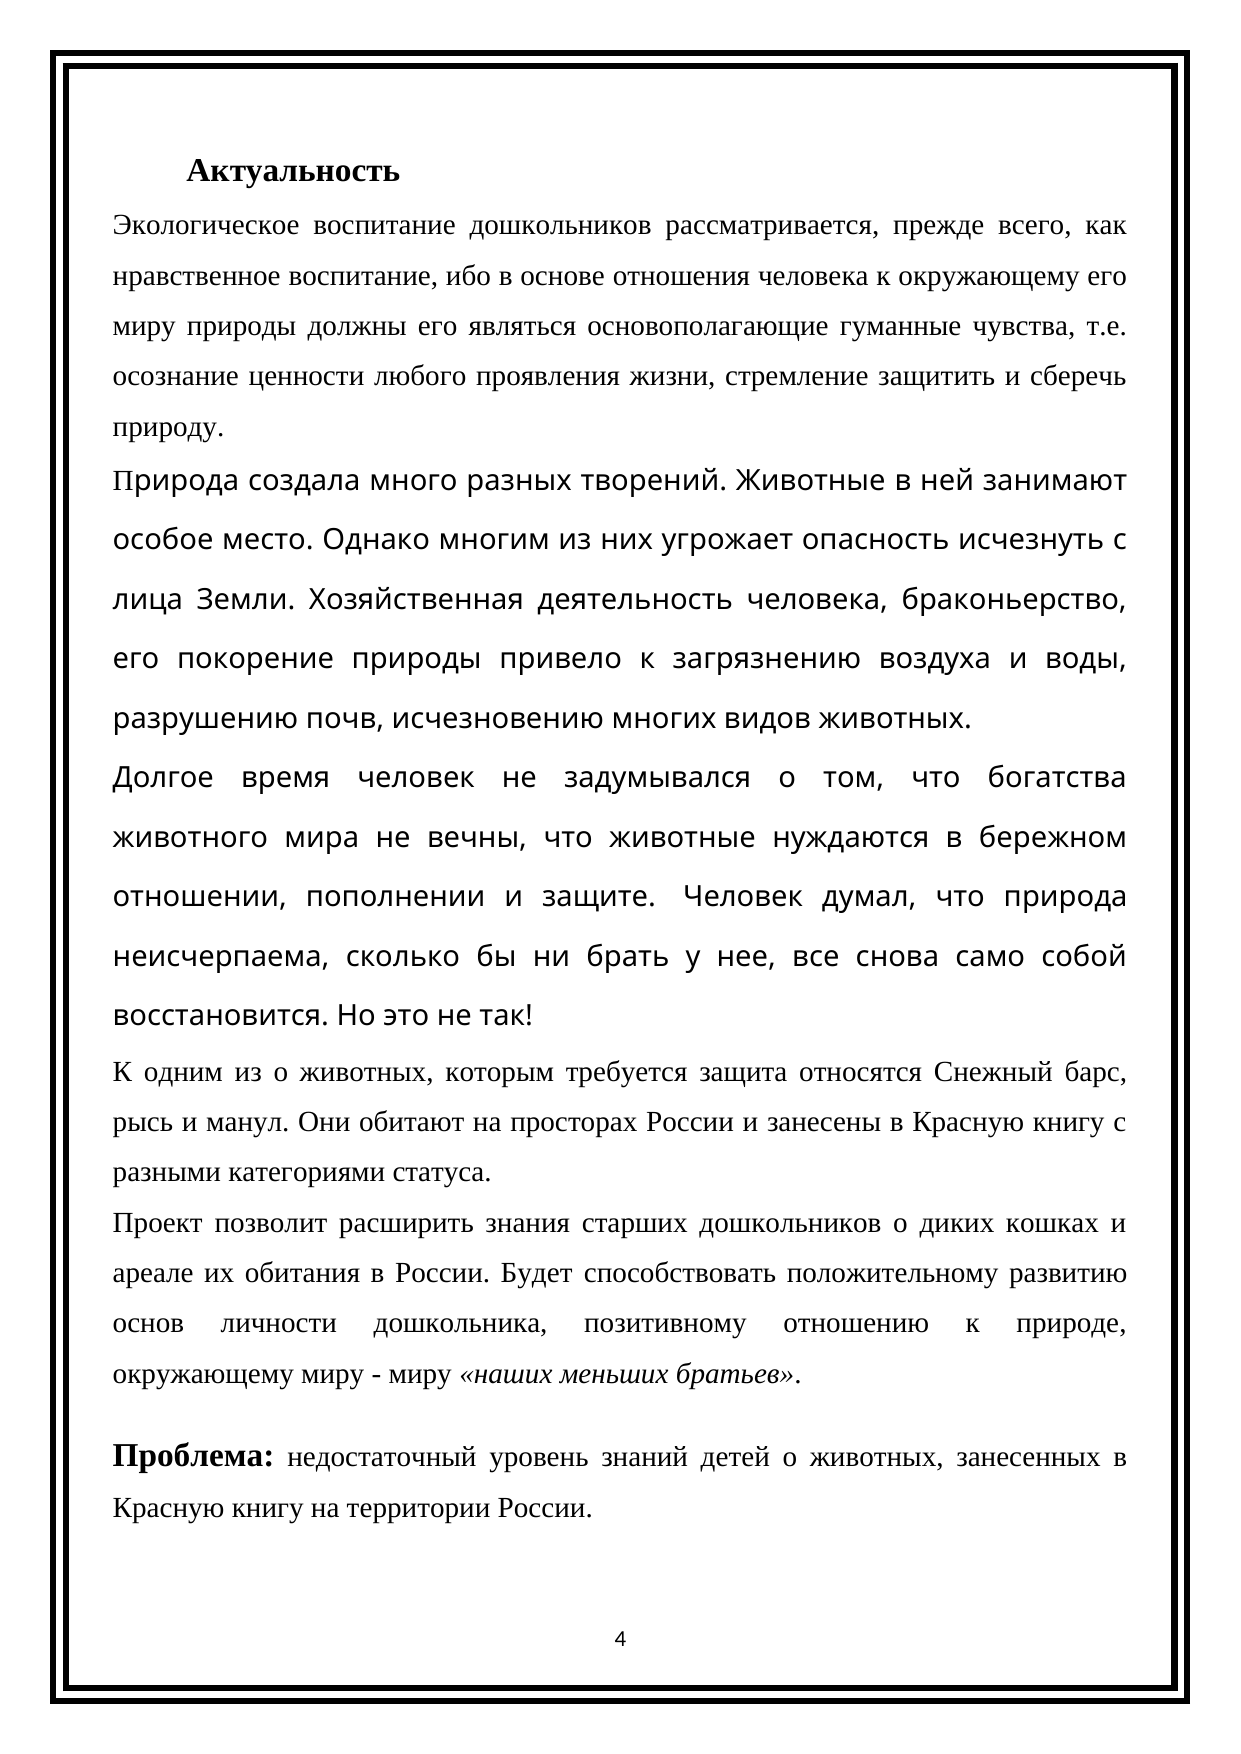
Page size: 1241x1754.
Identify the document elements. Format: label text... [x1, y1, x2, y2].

text Долгое время человек не задумывался о том, что богатства животного мира не вечны, что животные нуждаются в бережном отношении, пополнении и защите. Человек думал, что природа неисчерпаема, сколько бы ни брать у нее, все снова само собой восстановится. Но это не так! [112, 756, 1128, 1034]
text Природа создала много разных творений. Животные в ней занимают особое место. Однако многим из них угрожает опасность исчезнуть с лица Земли. Хозяйственная деятельность человека, браконьерство, его покорение природы привело к загрязнению воздуха и воды, разрушению почв, исчезновению многих видов животных. [112, 459, 1128, 737]
text Актуальность [112, 150, 1128, 188]
text К одним из о животных, которым требуется защита относятся Снежный барс, рысь и манул. Они обитают на просторах России и занесены в Красную книгу с разными категориями статуса. [112, 1054, 1128, 1188]
text Экологическое воспитание дошкольников рассматривается, прежде всего, как нравственное воспитание, ибо в основе отношения человека к окружающему его миру природы должны его являться основополагающие гуманные чувства, т.е. осознание ценности любого проявления жизни, стремление защитить и сберечь природу. [112, 207, 1128, 442]
text Проблема: недостаточный уровень знаний детей о животных, занесенных в Красную книгу на территории России. [112, 1435, 1128, 1524]
text Проект позволит расширить знания старших дошкольников о диких кошках и ареале их обитания в России. Будет способствовать положительному развитию основ личности дошкольника, позитивному отношению к природе, окружающему миру - миру «наших меньших братьев». [112, 1205, 1128, 1389]
